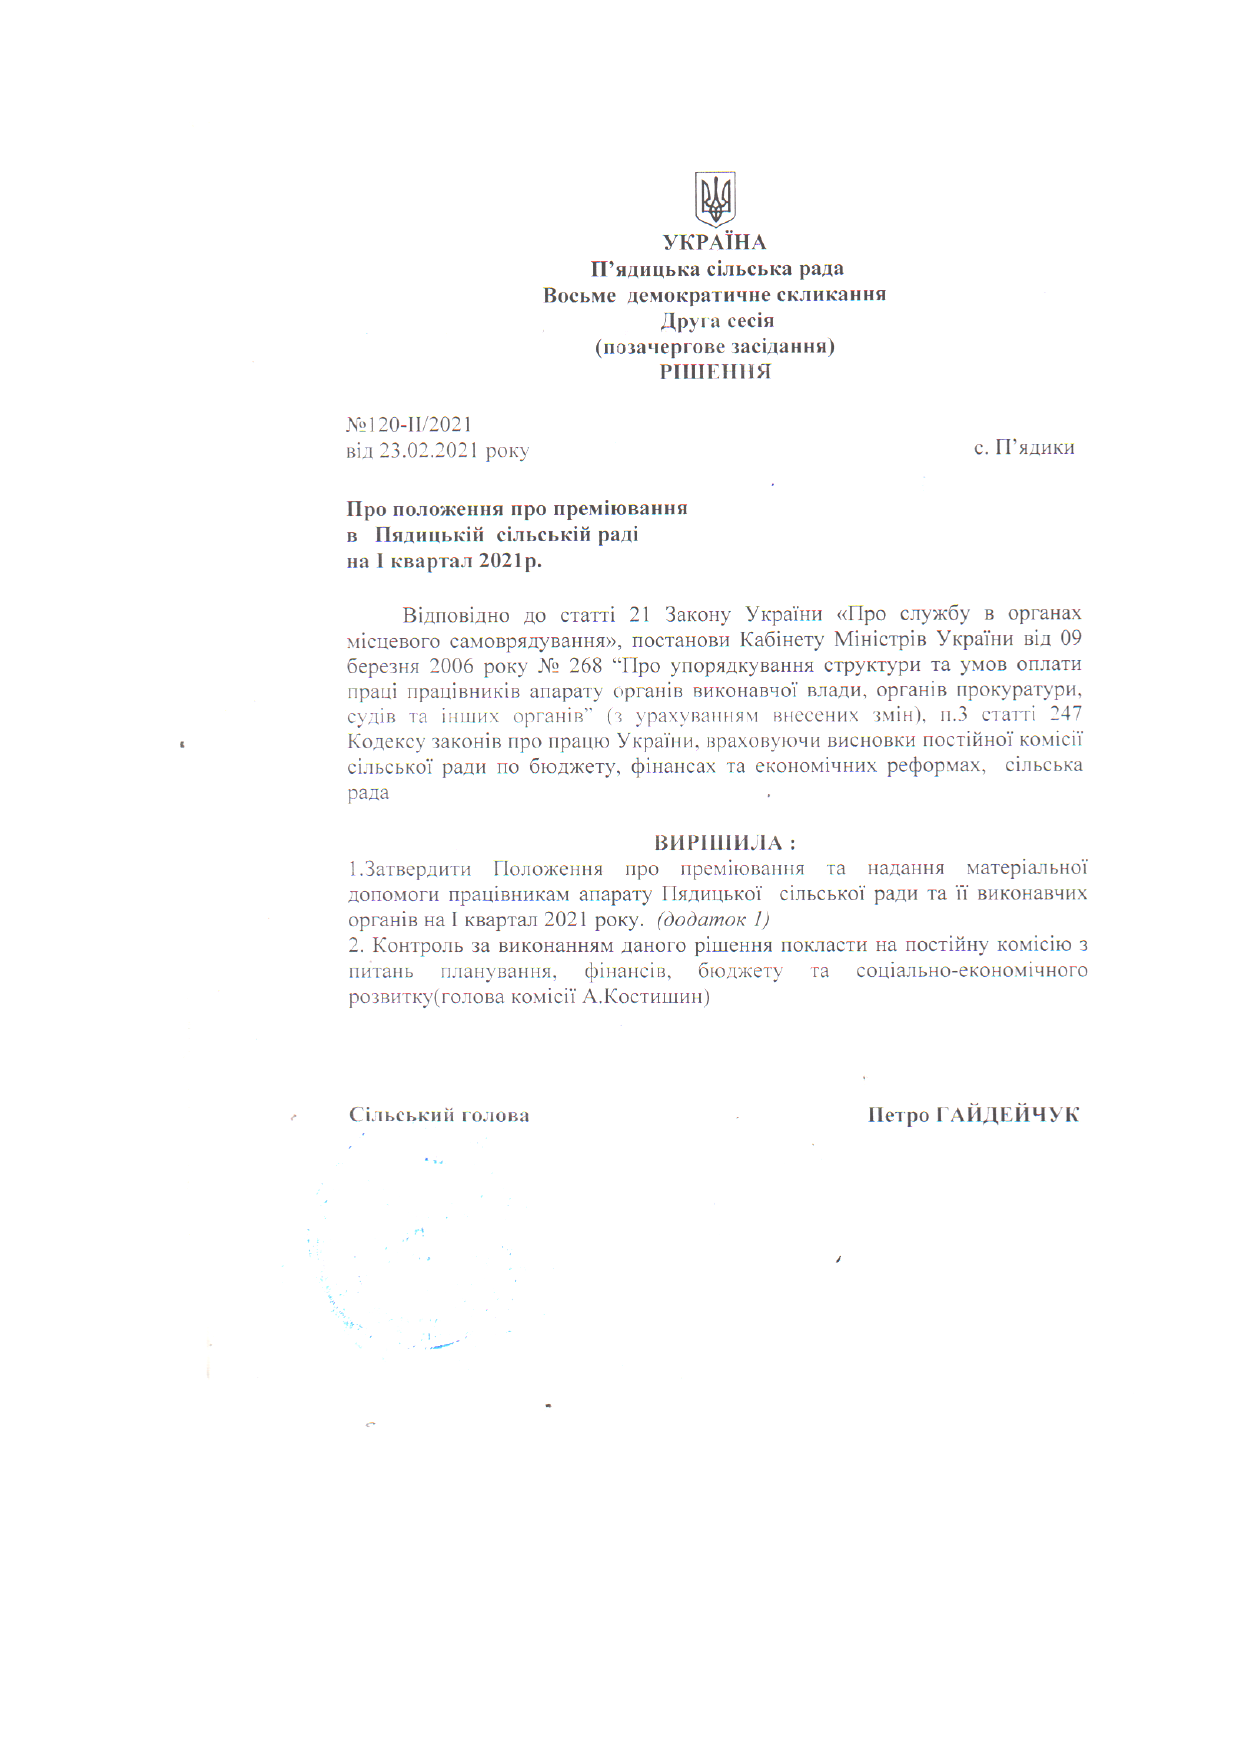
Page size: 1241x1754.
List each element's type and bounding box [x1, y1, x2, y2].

picture [177, 118, 1153, 1447]
